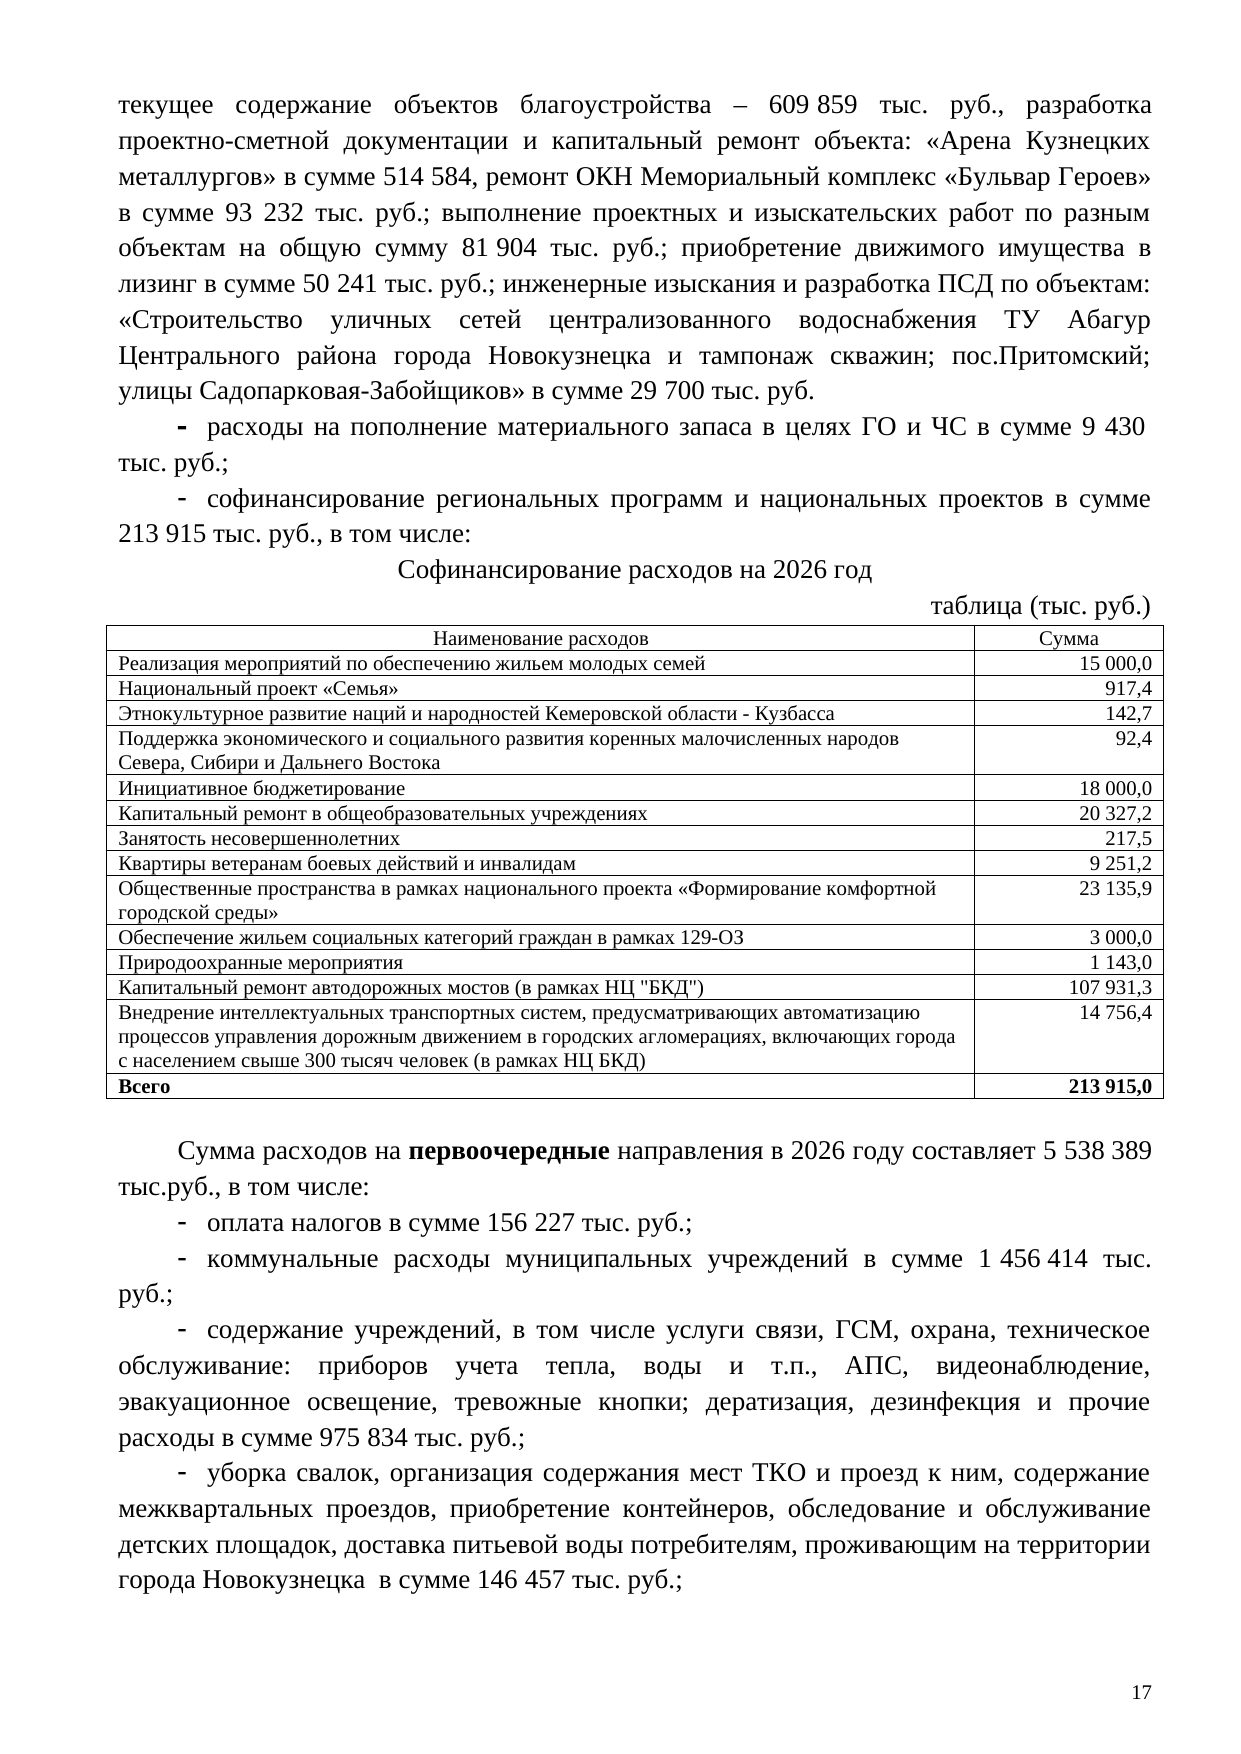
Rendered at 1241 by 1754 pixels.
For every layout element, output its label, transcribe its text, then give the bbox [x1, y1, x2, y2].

table_cell 14 756,4 [975, 1000, 1163, 1072]
table_header Сумма [975, 626, 1163, 650]
table_cell Обеспечение жильем социальных категорий граждан в рамках 129-ОЗ [107, 925, 974, 949]
table_cell 18 000,0 [975, 775, 1163, 799]
table_cell Природоохранные мероприятия [107, 950, 974, 974]
text таблица (тыс. руб.) [118, 589, 1152, 620]
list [118, 89, 1152, 406]
table_cell 917,4 [975, 676, 1163, 700]
table_cell Инициативное бюджетирование [107, 775, 974, 799]
table_cell Реализация мероприятий по обеспечению жильем молодых семей [107, 651, 974, 675]
table_cell Поддержка экономического и социального развития коренных малочисленных народов Севера, Сибири и Дальнего Востока [107, 726, 974, 774]
text Сумма расходов на первоочередные направления в 2026 году составляет 5 538 389 тыс.руб., в том числе: [118, 1134, 1152, 1201]
table_cell 107 931,3 [975, 975, 1163, 999]
list софинансирование региональных программ и национальных проектов в сумме 213 915 тыс. руб., в том числе: [118, 482, 1152, 549]
table_cell 92,4 [975, 726, 1163, 774]
table_cell 20 327,2 [975, 801, 1163, 824]
list уборка свалок, организация содержания мест ТКО и проезд к ним, содержание межквартальных проездов, приобретение контейнеров, обследование и обслуживание детских площадок, доставка питьевой воды потребителям, проживающим на территории города Новокузнецка в сумме 146 457 тыс. руб.; [118, 1456, 1152, 1595]
table_cell 15 000,0 [975, 651, 1163, 675]
table_cell Внедрение интеллектуальных транспортных систем, предусматривающих автоматизацию процессов управления дорожным движением в городских агломерациях, включающих города с населением свыше 300 тысяч человек (в рамках НЦ БКД) [107, 1000, 974, 1072]
table_cell Этнокультурное развитие наций и народностей Кемеровской области - Кузбасса [107, 701, 974, 725]
table_cell Общественные пространства в рамках национального проекта «Формирование комфортной городской среды» [107, 876, 974, 924]
list Софинансирование расходов на 2026 год [118, 553, 1152, 584]
table_cell Занятость несовершеннолетних [107, 826, 974, 850]
list оплата налогов в сумме 156 227 тыс. руб.; [118, 1206, 1152, 1237]
table_cell 1 143,0 [975, 950, 1163, 974]
table_cell 142,7 [975, 701, 1163, 725]
list коммунальные расходы муниципальных учреждений в сумме 1 456 414 тыс. руб.; [118, 1242, 1152, 1309]
table_cell 9 251,2 [975, 851, 1163, 875]
list содержание учреждений, в том числе услуги связи, ГСМ, охрана, техническое обслуживание: приборов учета тепла, воды и т.п., АПС, видеонаблюдение, эвакуационное освещение, тревожные кнопки; дератизация, дезинфекция и прочие расходы в сумме 975 834 тыс. руб.; [118, 1313, 1152, 1452]
table_cell Капитальный ремонт автодорожных мостов (в рамках НЦ "БКД") [107, 975, 974, 999]
table_cell Национальный проект «Семья» [107, 676, 974, 700]
table_cell Капитальный ремонт в общеобразовательных учреждениях [107, 801, 974, 824]
table_cell Всего [107, 1074, 974, 1098]
table_cell 23 135,9 [975, 876, 1163, 924]
table_cell 213 915,0 [975, 1074, 1163, 1098]
table_cell Квартиры ветеранам боевых действий и инвалидам [107, 851, 974, 875]
table_cell 217,5 [975, 826, 1163, 850]
table_header Наименование расходов [107, 626, 974, 650]
list расходы на пополнение материального запаса в целях ГО и ЧС в сумме 9 430 тыс. руб.; [118, 410, 1152, 477]
table_cell 3 000,0 [975, 925, 1163, 949]
